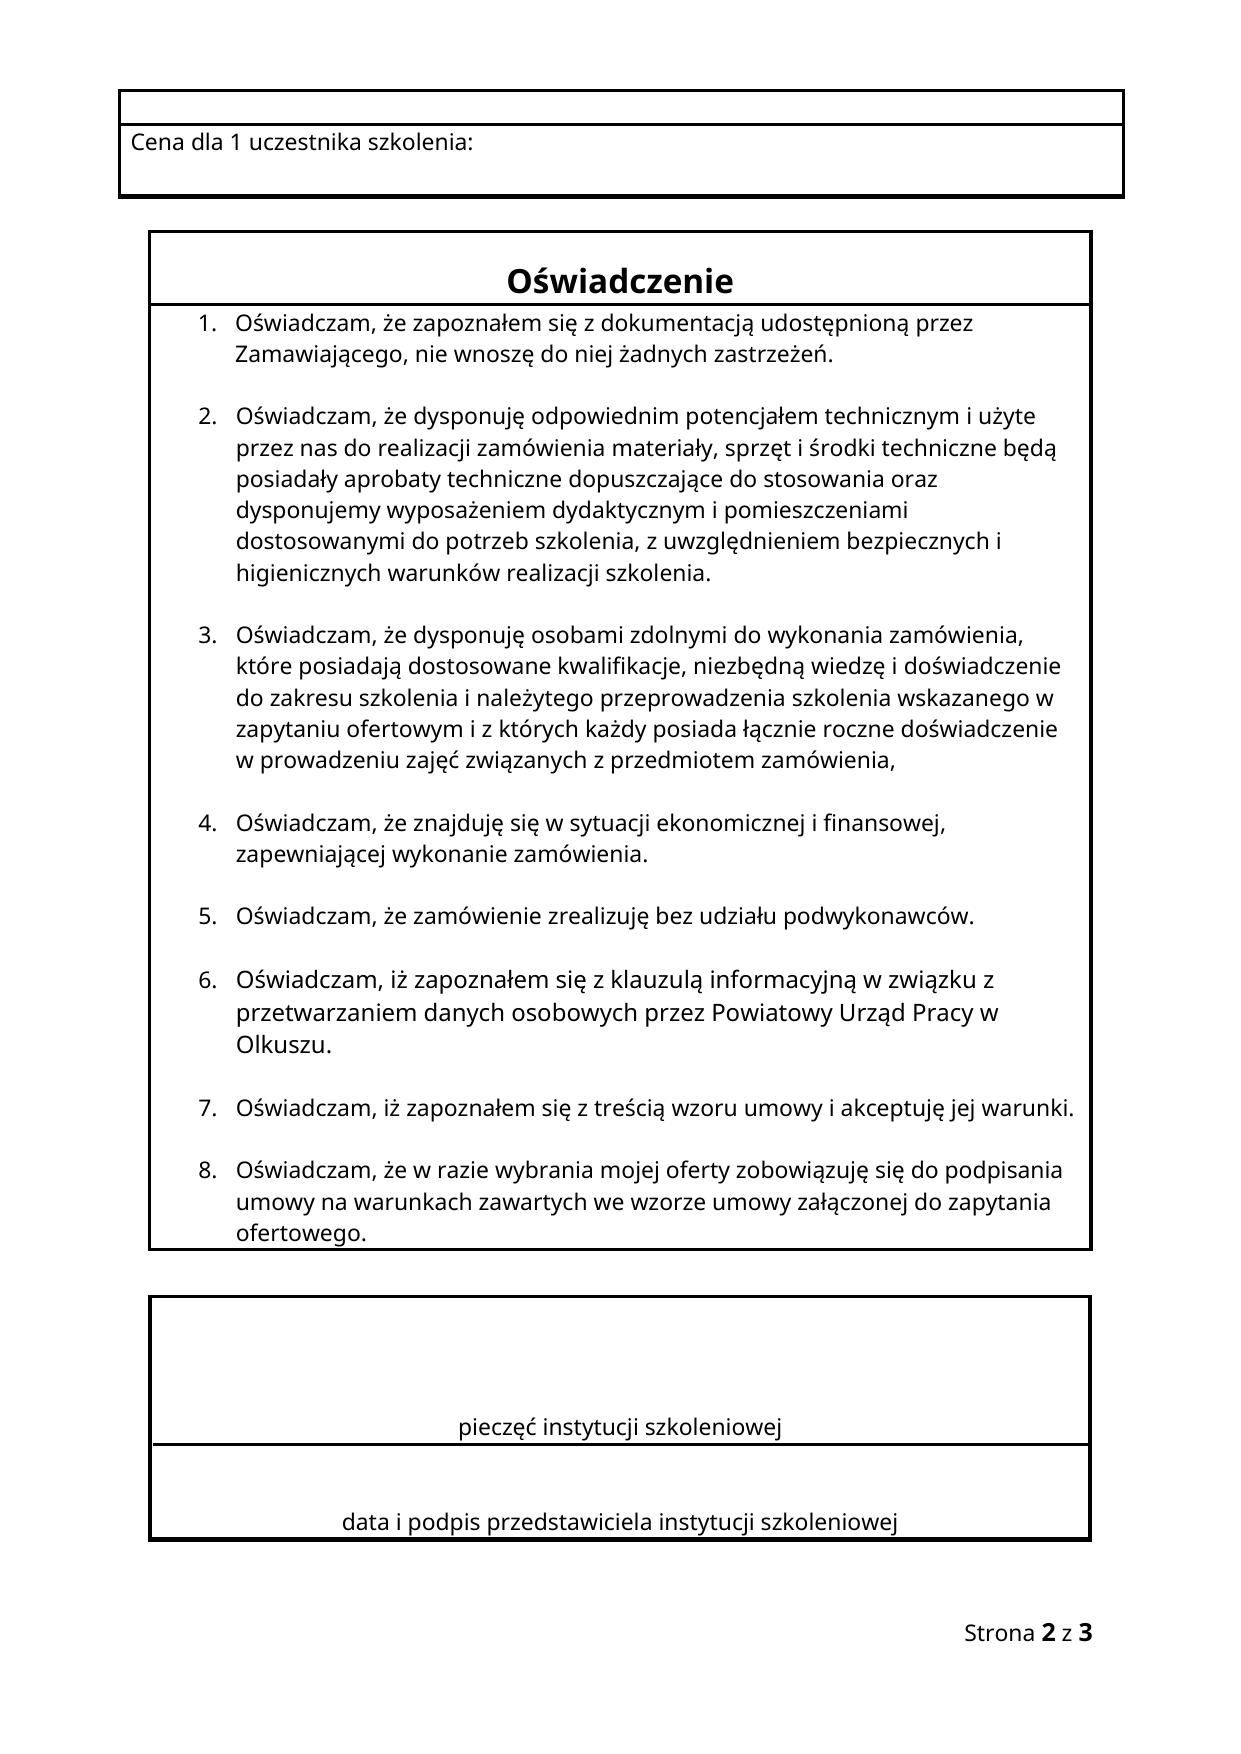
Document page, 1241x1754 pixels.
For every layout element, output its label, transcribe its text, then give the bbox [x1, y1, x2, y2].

table_cell Cena dla 1 uczestnika szkolenia: [121, 126, 1122, 194]
table_cell Oświadczam, że zapoznałem się z dokumentacją udostępnioną przez Zamawiającego, nie wnoszę do niej żadnych zastrzeżeń. Oświadczam, że dysponuję odpowiednim potencjałem technicznym i użyte przez nas do realizacji zamówienia materiały, sprzęt i środki techniczne będą posiadały aprobaty techniczne dopuszczające do stosowania oraz dysponujemy wyposażeniem dydaktycznym i pomieszczeniami dostosowanymi do potrzeb szkolenia, z uwzględnieniem bezpiecznych i higienicznych warunków realizacji szkolenia. Oświadczam, że dysponuję osobami zdolnymi do wykonania zamówienia, które posiadają dostosowane kwalifikacje, niezbędną wiedzę i doświadczenie do zakresu szkolenia i należytego przeprowadzenia szkolenia wskazanego w zapytaniu ofertowym i z których każdy posiada łącznie roczne doświadczenie w prowadzeniu zajęć związanych z przedmiotem zamówienia, Oświadczam, że znajduję się w sytuacji ekonomicznej i finansowej, zapewniającej wykonanie zamówienia. Oświadczam, że zamówienie zrealizuję bez udziału podwykonawców. Oświadczam, iż zapoznałem się z klauzulą informacyjną w związku z przetwarzaniem danych osobowych przez Powiatowy Urząd Pracy w Olkuszu. Oświadczam, iż zapoznałem się z treścią wzoru umowy i akceptuję jej warunki. Oświadczam, że w razie wybrania mojej oferty zobowiązuję się do podpisania umowy na warunkach zawartych we wzorze umowy załączonej do zapytania ofertowego. [151, 306, 1089, 1248]
table_cell data i podpis przedstawiciela instytucji szkoleniowej [152, 1444, 1088, 1537]
table_header pieczęć instytucji szkoleniowej [152, 1298, 1088, 1442]
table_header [121, 92, 1122, 123]
table_header Oświadczenie [151, 233, 1089, 303]
